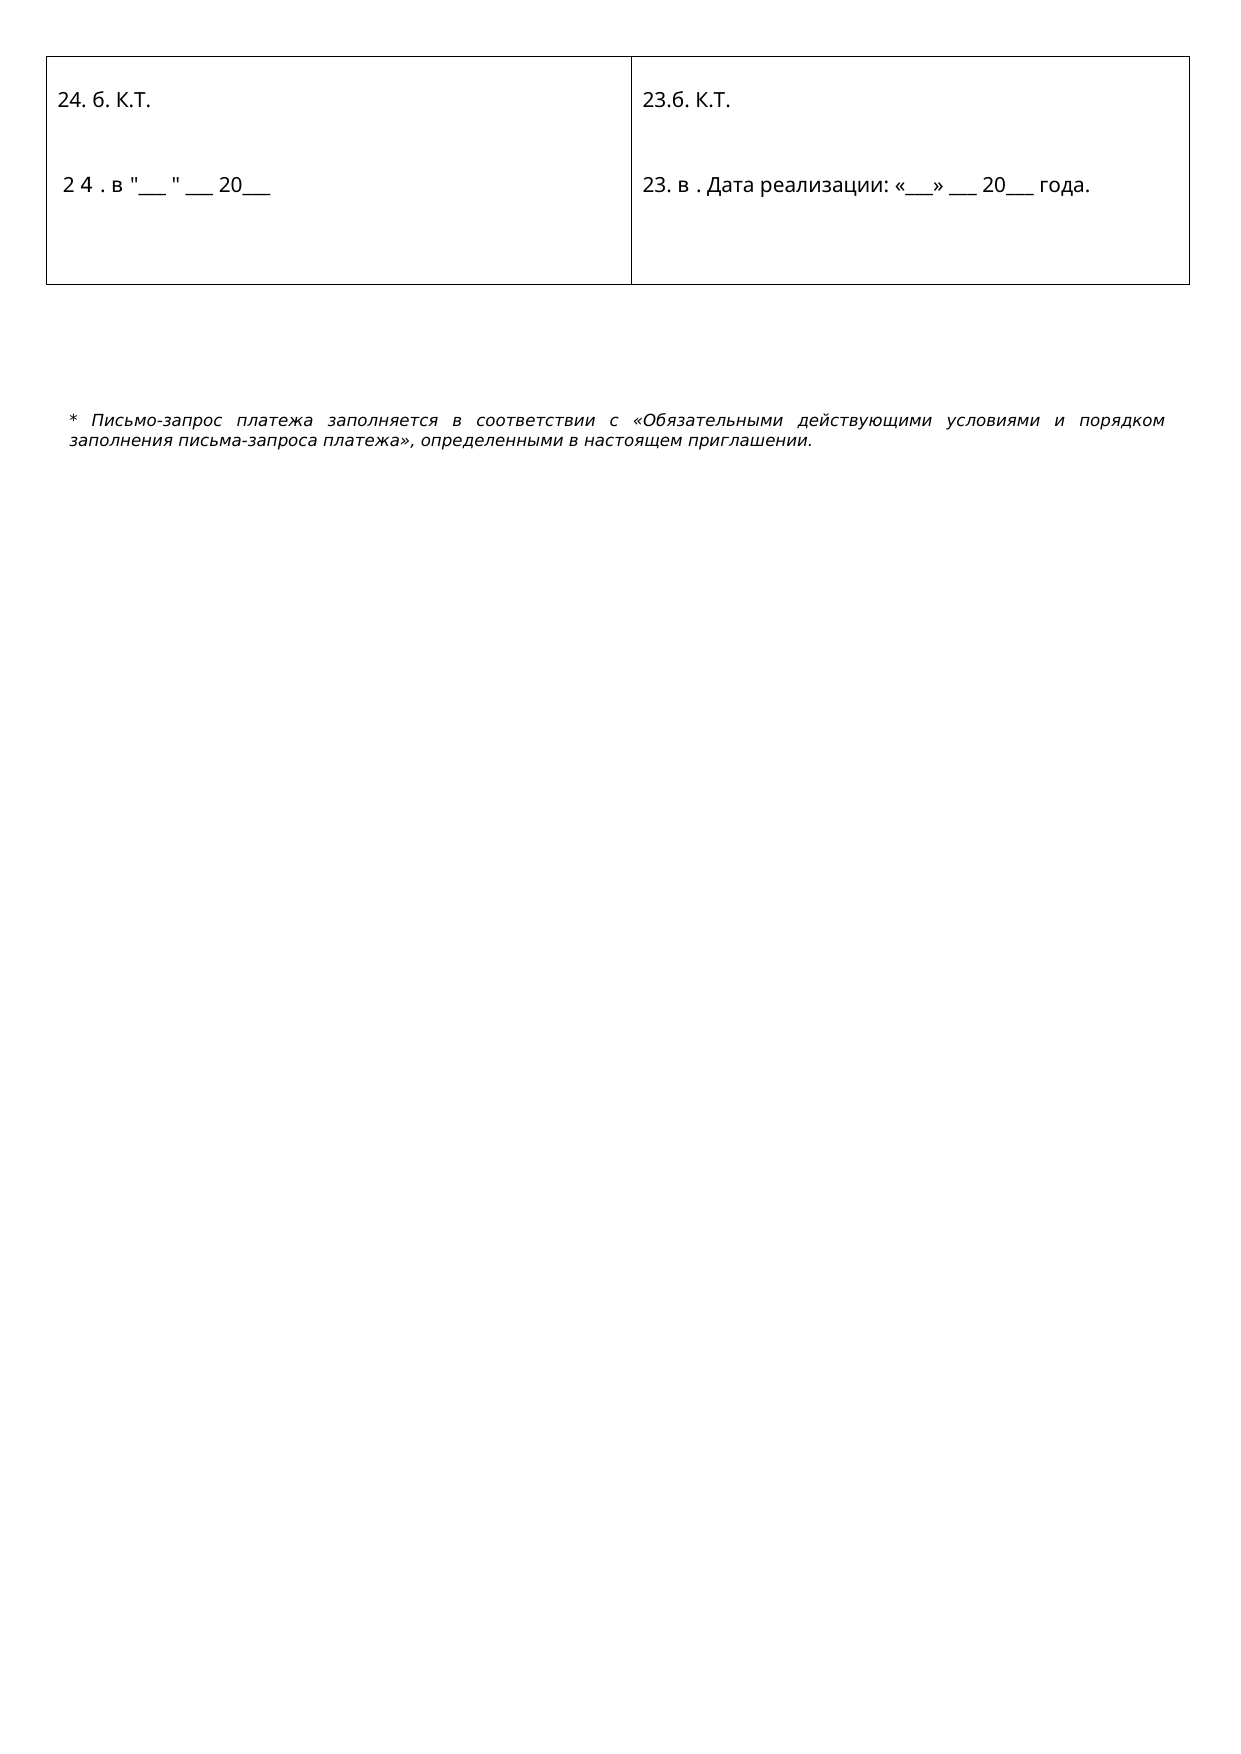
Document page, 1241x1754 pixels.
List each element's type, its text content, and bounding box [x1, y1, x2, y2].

table_cell 24. б. К.Т. 2 4 . в "___ " ___ 20___ [47, 57, 631, 284]
table_cell 23.б. К.Т. 23. в . Дата реализации: «___» ___ 20___ года. [632, 57, 1189, 284]
text * Письмо-запрос платежа заполняется в соответствии с «Обязательными действующими условиями и порядком заполнения письма-запроса платежа», определенными в настоящем приглашении. [69, 411, 1167, 450]
